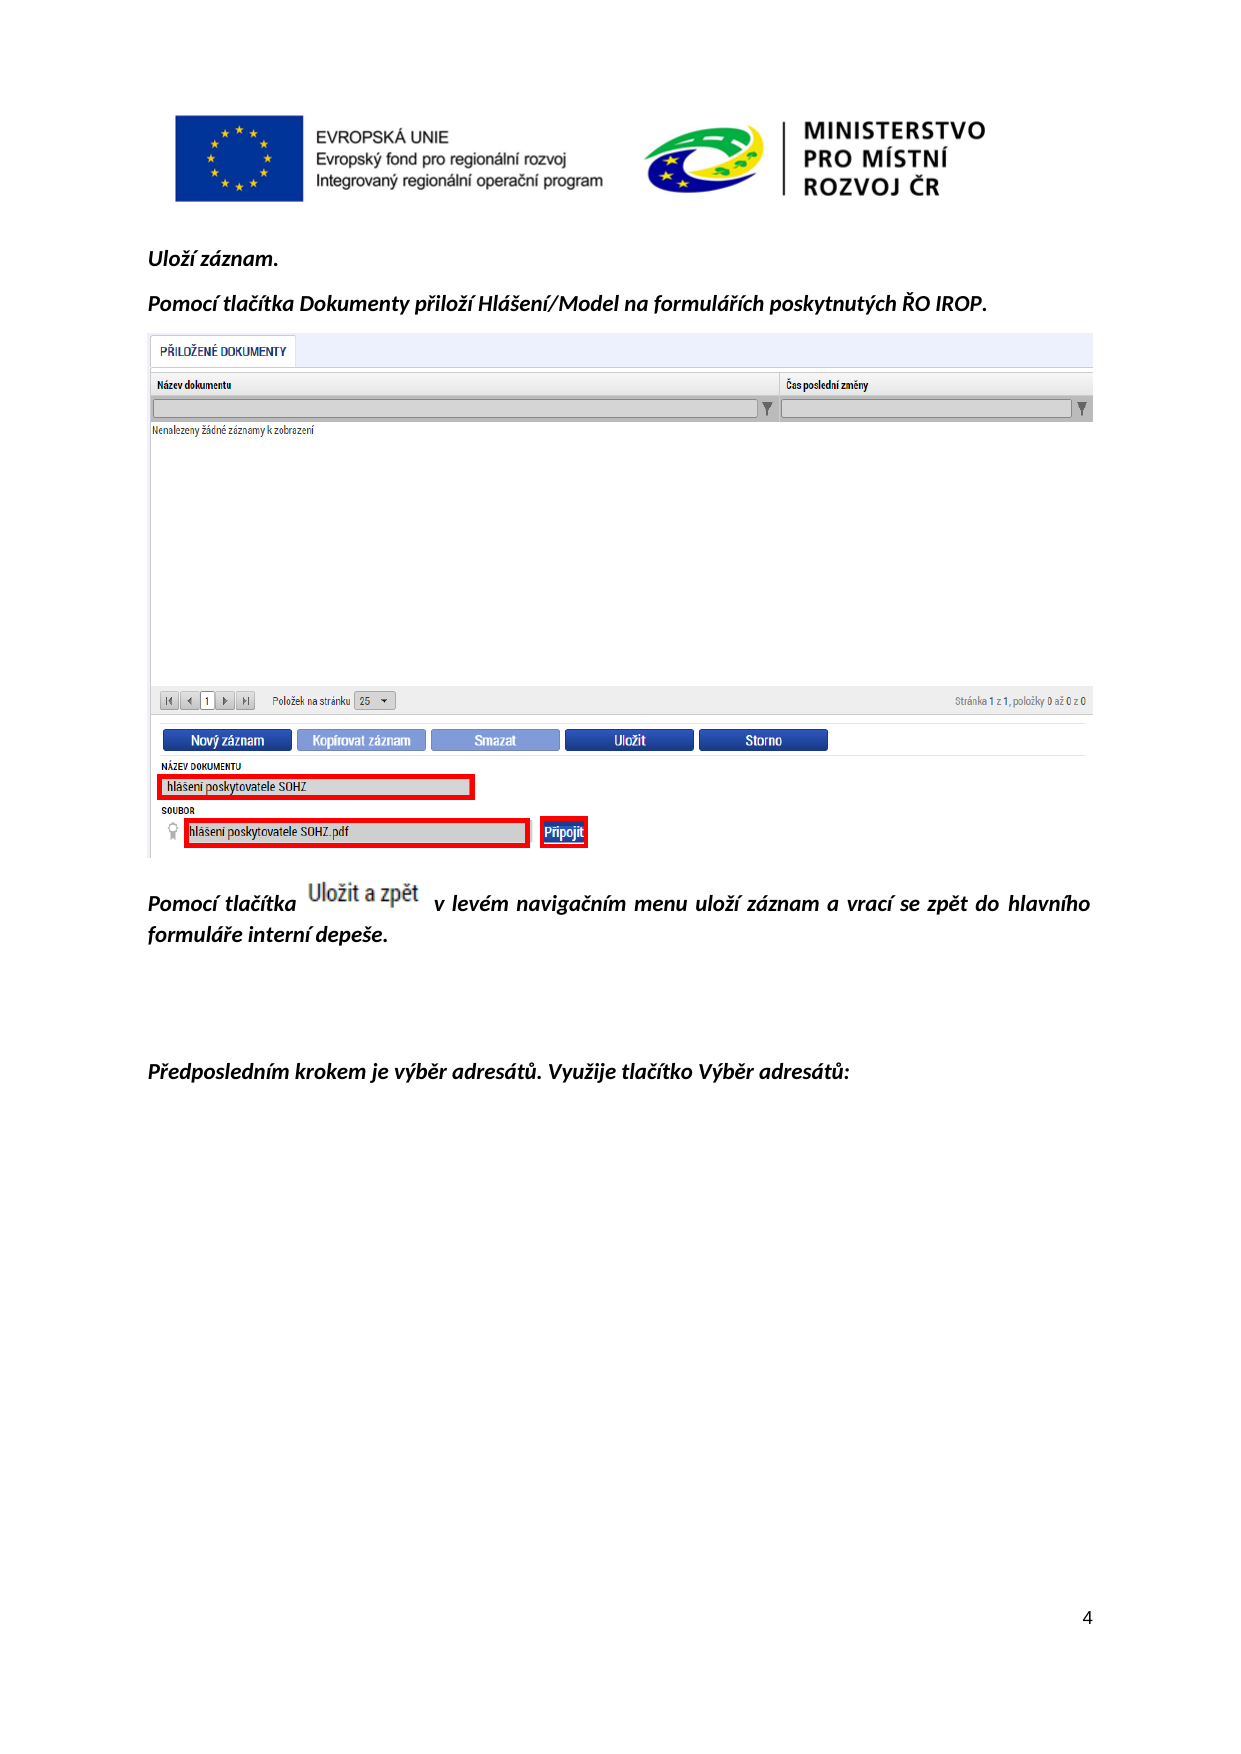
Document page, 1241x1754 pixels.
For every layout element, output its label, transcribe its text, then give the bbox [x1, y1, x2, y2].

picture [147, 86, 1013, 230]
text Pomocí tlačítka Dokumenty přiloží Hlášení/Model na formulářích poskytnutých ŘO IROP. [148, 289, 1093, 317]
picture [147, 333, 1093, 858]
text Pomocí tlačítka v levém navigačním menu uloží záznam a vrací se zpět do hlavního formuláře interní depeše. [148, 874, 1093, 948]
text Uloží záznam. [148, 244, 1093, 273]
text Předposledním krokem je výběr adresátů. Využije tlačítko Výběr adresátů: [148, 1057, 1093, 1085]
picture [303, 874, 434, 912]
